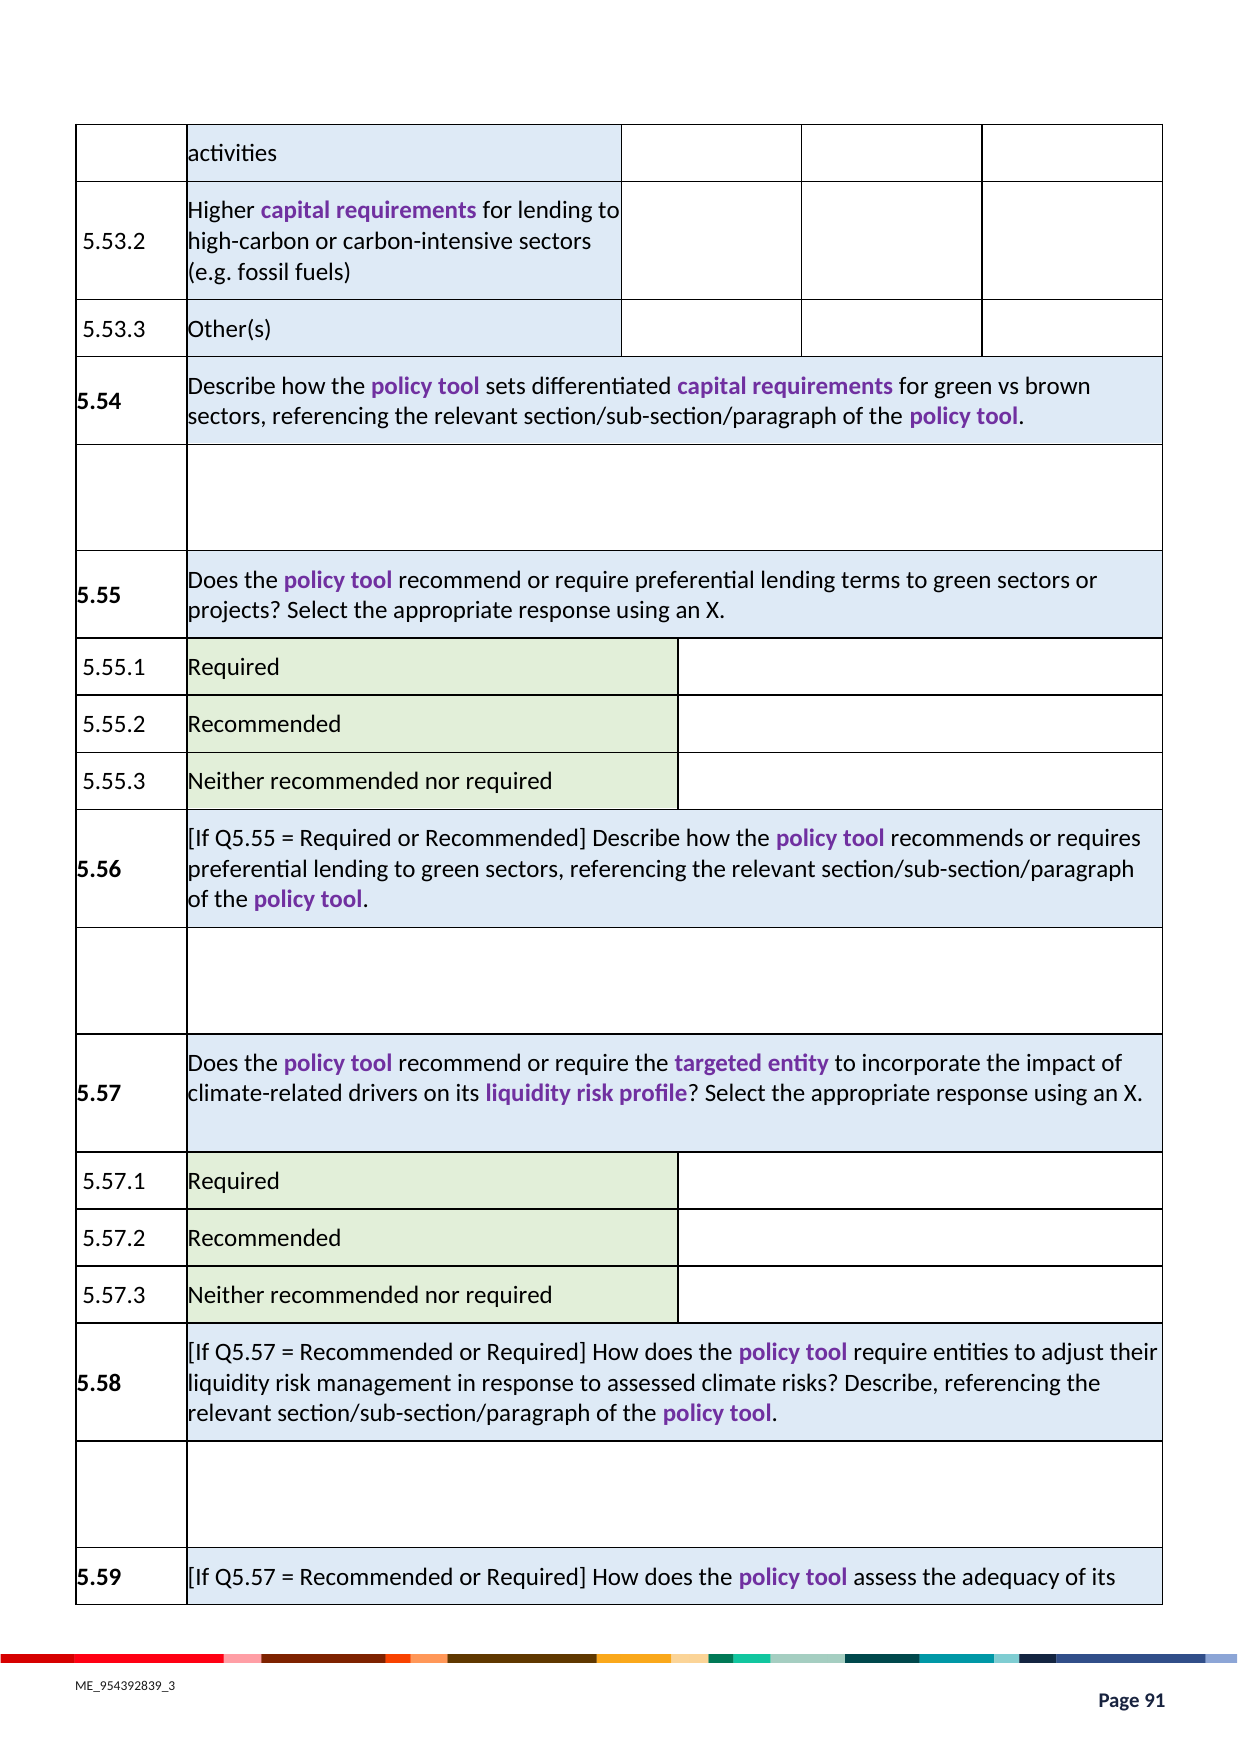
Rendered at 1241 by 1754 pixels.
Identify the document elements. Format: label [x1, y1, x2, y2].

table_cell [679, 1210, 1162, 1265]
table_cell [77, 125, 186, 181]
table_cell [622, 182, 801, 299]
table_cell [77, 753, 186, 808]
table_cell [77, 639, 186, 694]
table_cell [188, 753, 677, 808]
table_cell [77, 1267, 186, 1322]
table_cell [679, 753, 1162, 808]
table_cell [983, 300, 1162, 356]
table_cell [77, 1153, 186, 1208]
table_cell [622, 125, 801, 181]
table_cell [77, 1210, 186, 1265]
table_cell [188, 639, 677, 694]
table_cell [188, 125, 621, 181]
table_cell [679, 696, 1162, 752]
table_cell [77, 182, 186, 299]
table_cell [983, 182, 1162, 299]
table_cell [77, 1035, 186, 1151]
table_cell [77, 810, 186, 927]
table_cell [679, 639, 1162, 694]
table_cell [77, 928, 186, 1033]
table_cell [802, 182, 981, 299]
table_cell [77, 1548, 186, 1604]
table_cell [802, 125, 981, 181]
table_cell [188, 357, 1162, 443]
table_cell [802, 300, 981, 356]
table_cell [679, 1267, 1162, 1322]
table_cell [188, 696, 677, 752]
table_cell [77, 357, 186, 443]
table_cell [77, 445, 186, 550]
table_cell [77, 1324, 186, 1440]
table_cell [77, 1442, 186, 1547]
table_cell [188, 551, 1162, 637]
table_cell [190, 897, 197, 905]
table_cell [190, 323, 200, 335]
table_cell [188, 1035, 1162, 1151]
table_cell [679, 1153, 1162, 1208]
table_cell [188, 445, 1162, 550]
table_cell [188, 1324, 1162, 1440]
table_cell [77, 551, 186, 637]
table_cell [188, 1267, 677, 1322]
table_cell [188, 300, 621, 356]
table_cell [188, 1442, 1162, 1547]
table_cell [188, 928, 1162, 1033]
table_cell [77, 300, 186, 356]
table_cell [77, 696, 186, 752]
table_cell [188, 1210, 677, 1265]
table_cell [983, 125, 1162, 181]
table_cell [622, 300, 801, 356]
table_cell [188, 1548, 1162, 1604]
picture [0, 1654, 1236, 1663]
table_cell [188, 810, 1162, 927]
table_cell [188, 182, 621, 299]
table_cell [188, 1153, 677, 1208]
